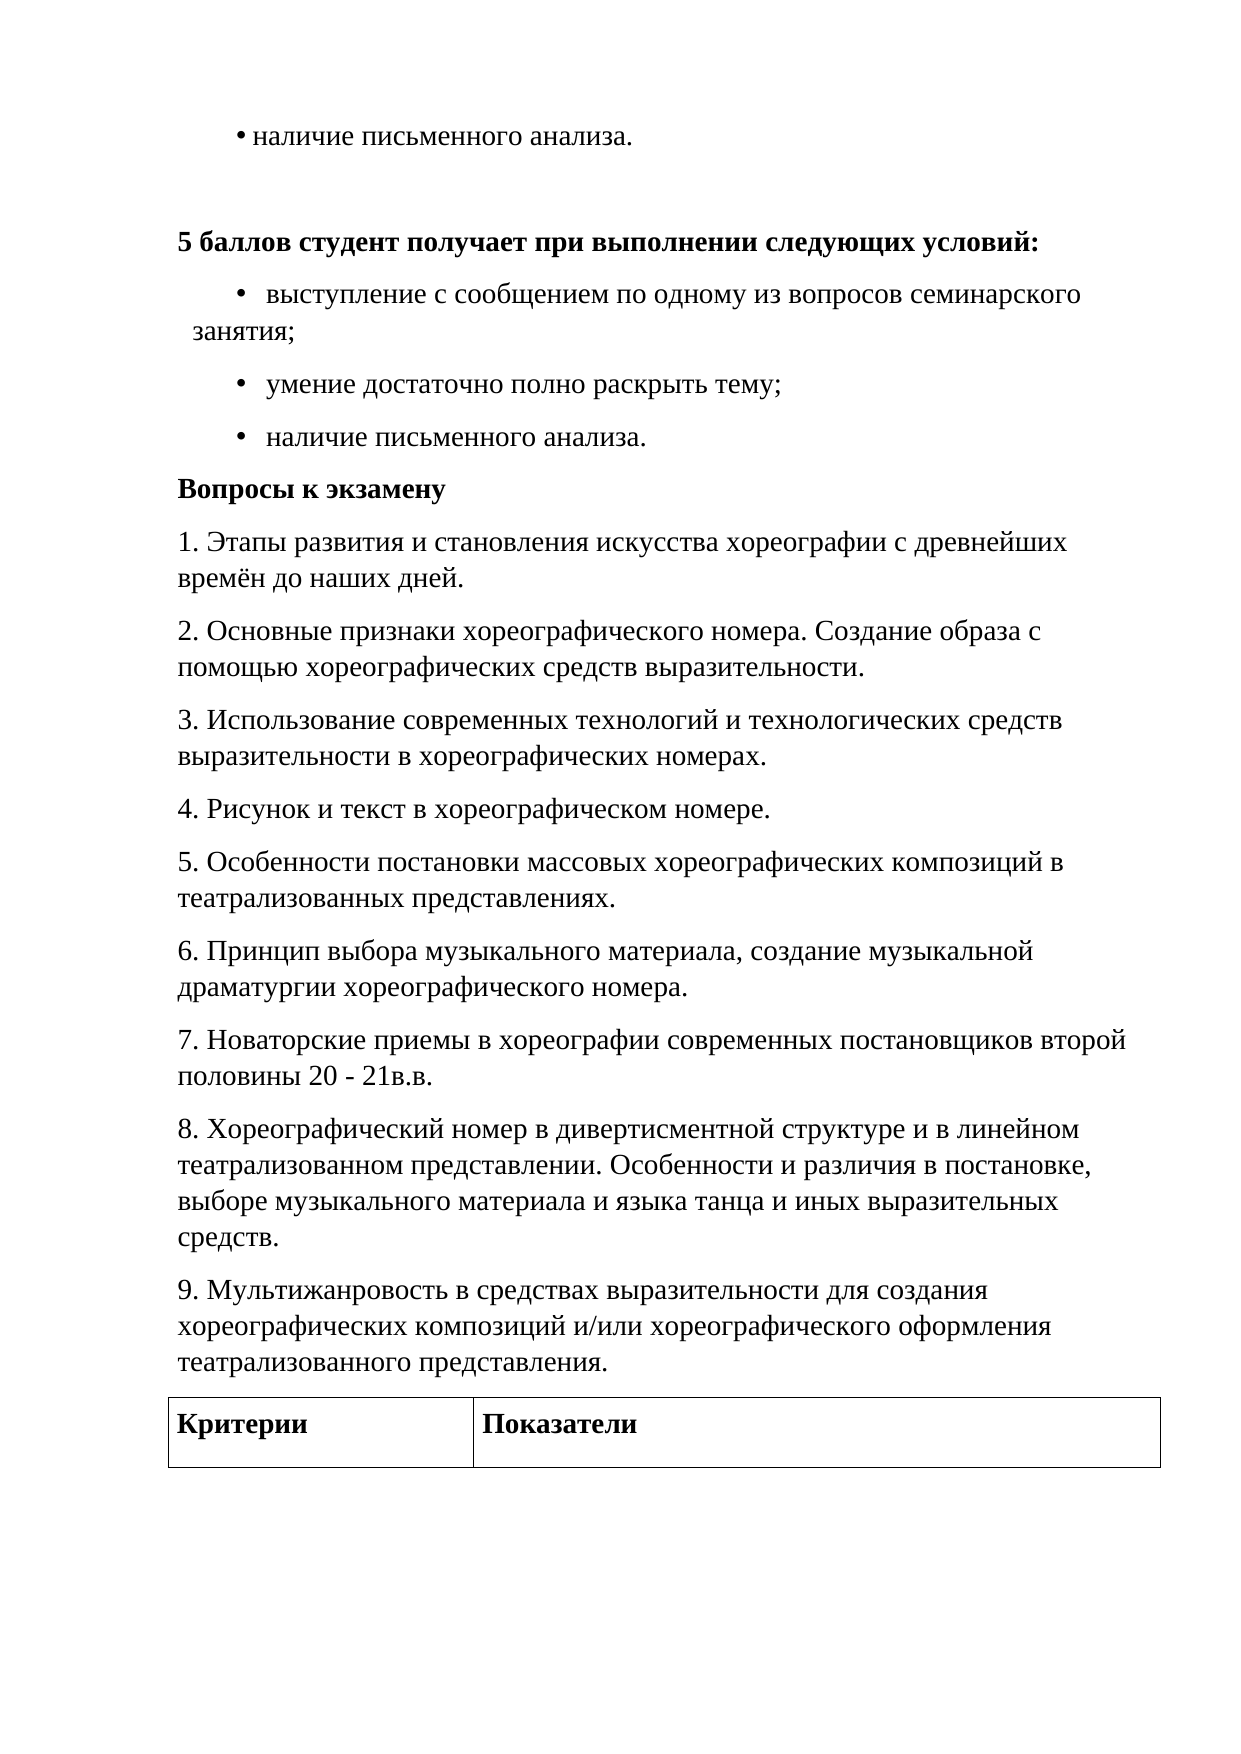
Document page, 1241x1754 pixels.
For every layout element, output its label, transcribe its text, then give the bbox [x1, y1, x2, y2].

text 9. Мультижанровость в средствах выразительности для создания хореографических композиций и/или хореографического оформления театрализованного представления. [177, 1272, 1152, 1378]
text 2. Основные признаки хореографического номера. Создание образа с помощью хореографических средств выразительности. [177, 613, 1152, 683]
list умение достаточно полно раскрыть тему; [192, 366, 1152, 399]
text 8. Хореографический номер в дивертисментной структуре и в линейном театрализованном представлении. Особенности и различия в постановке, выборе музыкального материала и языка танца и иных выразительных средств. [177, 1111, 1152, 1253]
table_header Показатели [474, 1398, 1160, 1467]
text 7. Новаторские приемы в хореографии современных постановщиков второй половины 20 - 21в.в. [177, 1022, 1152, 1092]
text 5. Особенности постановки массовых хореографических композиций в театрализованных представлениях. [177, 844, 1152, 914]
list выступление с сообщением по одному из вопросов семинарского занятия; [192, 277, 1152, 346]
text Вопросы к экзамену [177, 472, 1152, 505]
text 4. Рисунок и текст в хореографическом номере. [177, 791, 1152, 825]
table_header Критерии [169, 1398, 473, 1467]
text 5 баллов студент получает при выполнении следующих условий: [177, 224, 1152, 257]
text 1. Этапы развития и становления искусства хореографии с древнейших времён до наших дней. [177, 524, 1152, 594]
text 6. Принцип выбора музыкального материала, создание музыкальной драматургии хореографического номера. [177, 933, 1152, 1003]
text 3. Использование современных технологий и технологических средств выразительности в хореографических номерах. [177, 702, 1152, 772]
list наличие письменного анализа. [192, 419, 1152, 452]
list наличие письменного анализа. [193, 118, 1152, 152]
